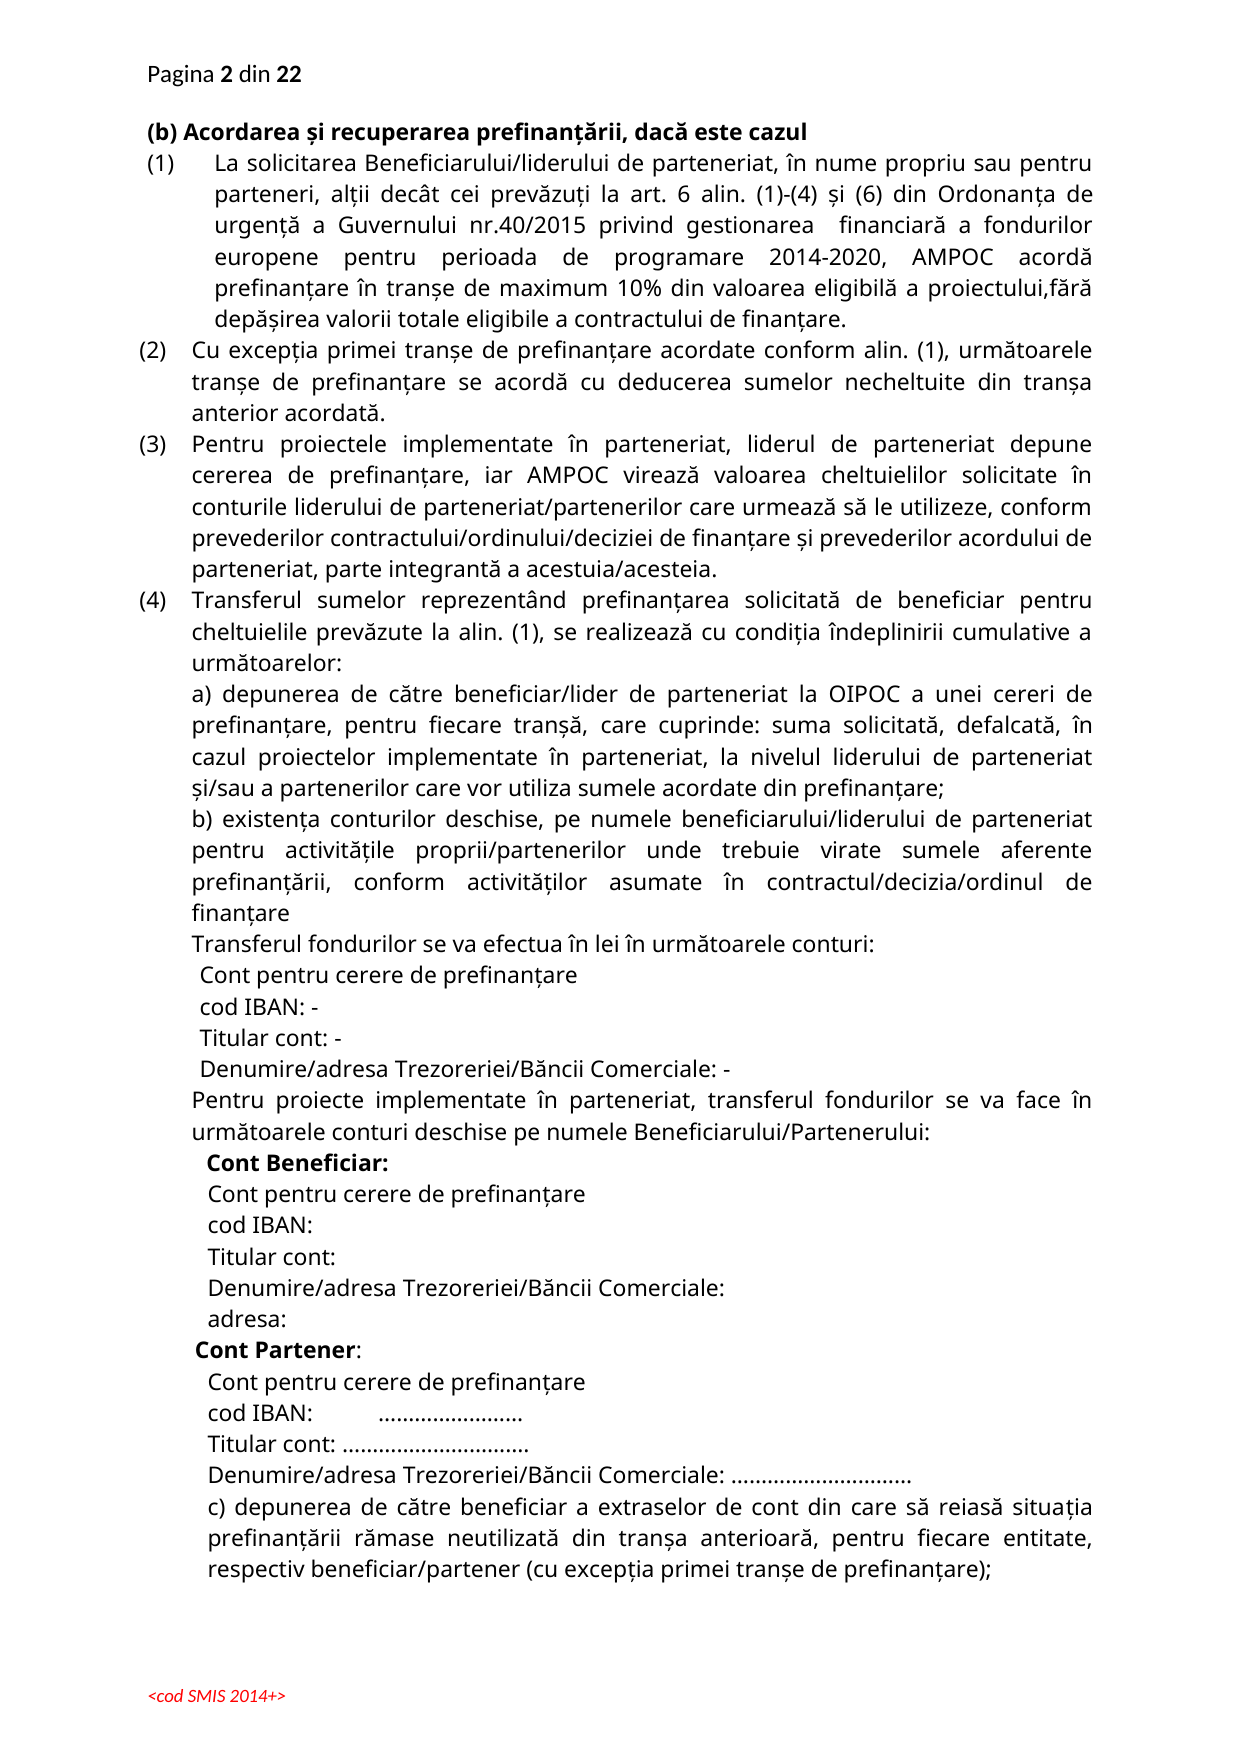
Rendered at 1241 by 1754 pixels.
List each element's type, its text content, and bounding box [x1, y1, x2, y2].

text Denumire/adresa Trezoreriei/Băncii Comerciale: [207, 1272, 1093, 1303]
text Cont Beneficiar: [206, 1147, 1093, 1178]
text c) depunerea de către beneficiar a extraselor de cont din care să reiasă situația prefinanțării rămase neutilizată din tranșa anterioară, pentru fiecare entitate, respectiv beneficiar/partener (cu excepția primei tranșe de prefinanțare); [207, 1491, 1093, 1584]
text b) existenţa conturilor deschise, pe numele beneficiarului/liderului de parteneriat pentru activităţile proprii/partenerilor unde trebuie virate sumele aferente prefinanţării, conform activităţilor asumate în contractul/decizia/ordinul de finanţare [191, 803, 1093, 928]
list La solicitarea Beneficiarului/liderului de parteneriat, în nume propriu sau pentru parteneri, alţii decât cei prevăzuţi la art. 6 alin. (1)-(4) şi (6) din Ordonanța de urgență a Guvernului nr.40/2015 privind gestionarea financiară a fondurilor europene pentru perioada de programare 2014-2020, AMPOC acordă prefinanțare în tranşe de maximum 10% din valoarea eligibilă a proiectului,fără depăşirea valorii totale eligibile a contractului de finanţare. [147, 147, 1093, 334]
text Titular cont: - [199, 1022, 1093, 1053]
text Cont pentru cerere de prefinanțare [199, 959, 1093, 991]
text Pentru proiecte implementate în parteneriat, transferul fondurilor se va face în următoarele conturi deschise pe numele Beneficiarului/Partenerului: [191, 1084, 1093, 1147]
text Titular cont: …………………………. [207, 1428, 1093, 1459]
text cod IBAN: …………………… [207, 1397, 1093, 1428]
text cod IBAN: - [199, 991, 1093, 1022]
text Denumire/adresa Trezoreriei/Băncii Comerciale: - [199, 1053, 1093, 1084]
text Denumire/adresa Trezoreriei/Băncii Comerciale: ………………………… [207, 1459, 1093, 1491]
text Cont pentru cerere de prefinanțare [207, 1178, 1093, 1209]
list Cu excepţia primei tranşe de prefinanţare acordate conform alin. (1), următoarele tranşe de prefinanţare se acordă cu deducerea sumelor necheltuite din tranşa anterior acordată. [139, 334, 1093, 428]
text Transferul fondurilor se va efectua în lei în următoarele conturi: [191, 928, 1093, 959]
text cod IBAN: [207, 1209, 1093, 1241]
list Pentru proiectele implementate în parteneriat, liderul de parteneriat depune cererea de prefinanţare, iar AMPOC virează valoarea cheltuielilor solicitate în conturile liderului de parteneriat/partenerilor care urmează să le utilizeze, conform prevederilor contractului/ordinului/deciziei de finanţare şi prevederilor acordului de parteneriat, parte integrantă a acestuia/acesteia. [139, 428, 1093, 584]
text (b) Acordarea și recuperarea prefinanțării, dacă este cazul [147, 116, 1093, 147]
list Transferul sumelor reprezentând prefinanţarea solicitată de beneficiar pentru cheltuielile prevăzute la alin. (1), se realizează cu condiţia îndeplinirii cumulative a următoarelor: [139, 584, 1093, 678]
text Cont pentru cerere de prefinanțare [207, 1366, 1093, 1397]
text a) depunerea de către beneficiar/lider de parteneriat la OIPOC a unei cereri de prefinanţare, pentru fiecare tranşă, care cuprinde: suma solicitată, defalcată, în cazul proiectelor implementate în parteneriat, la nivelul liderului de parteneriat şi/sau a partenerilor care vor utiliza sumele acordate din prefinanţare; [191, 678, 1093, 803]
text adresa: [207, 1303, 1093, 1334]
text Titular cont: [207, 1241, 1093, 1272]
text Cont Partener: [147, 1334, 1093, 1366]
